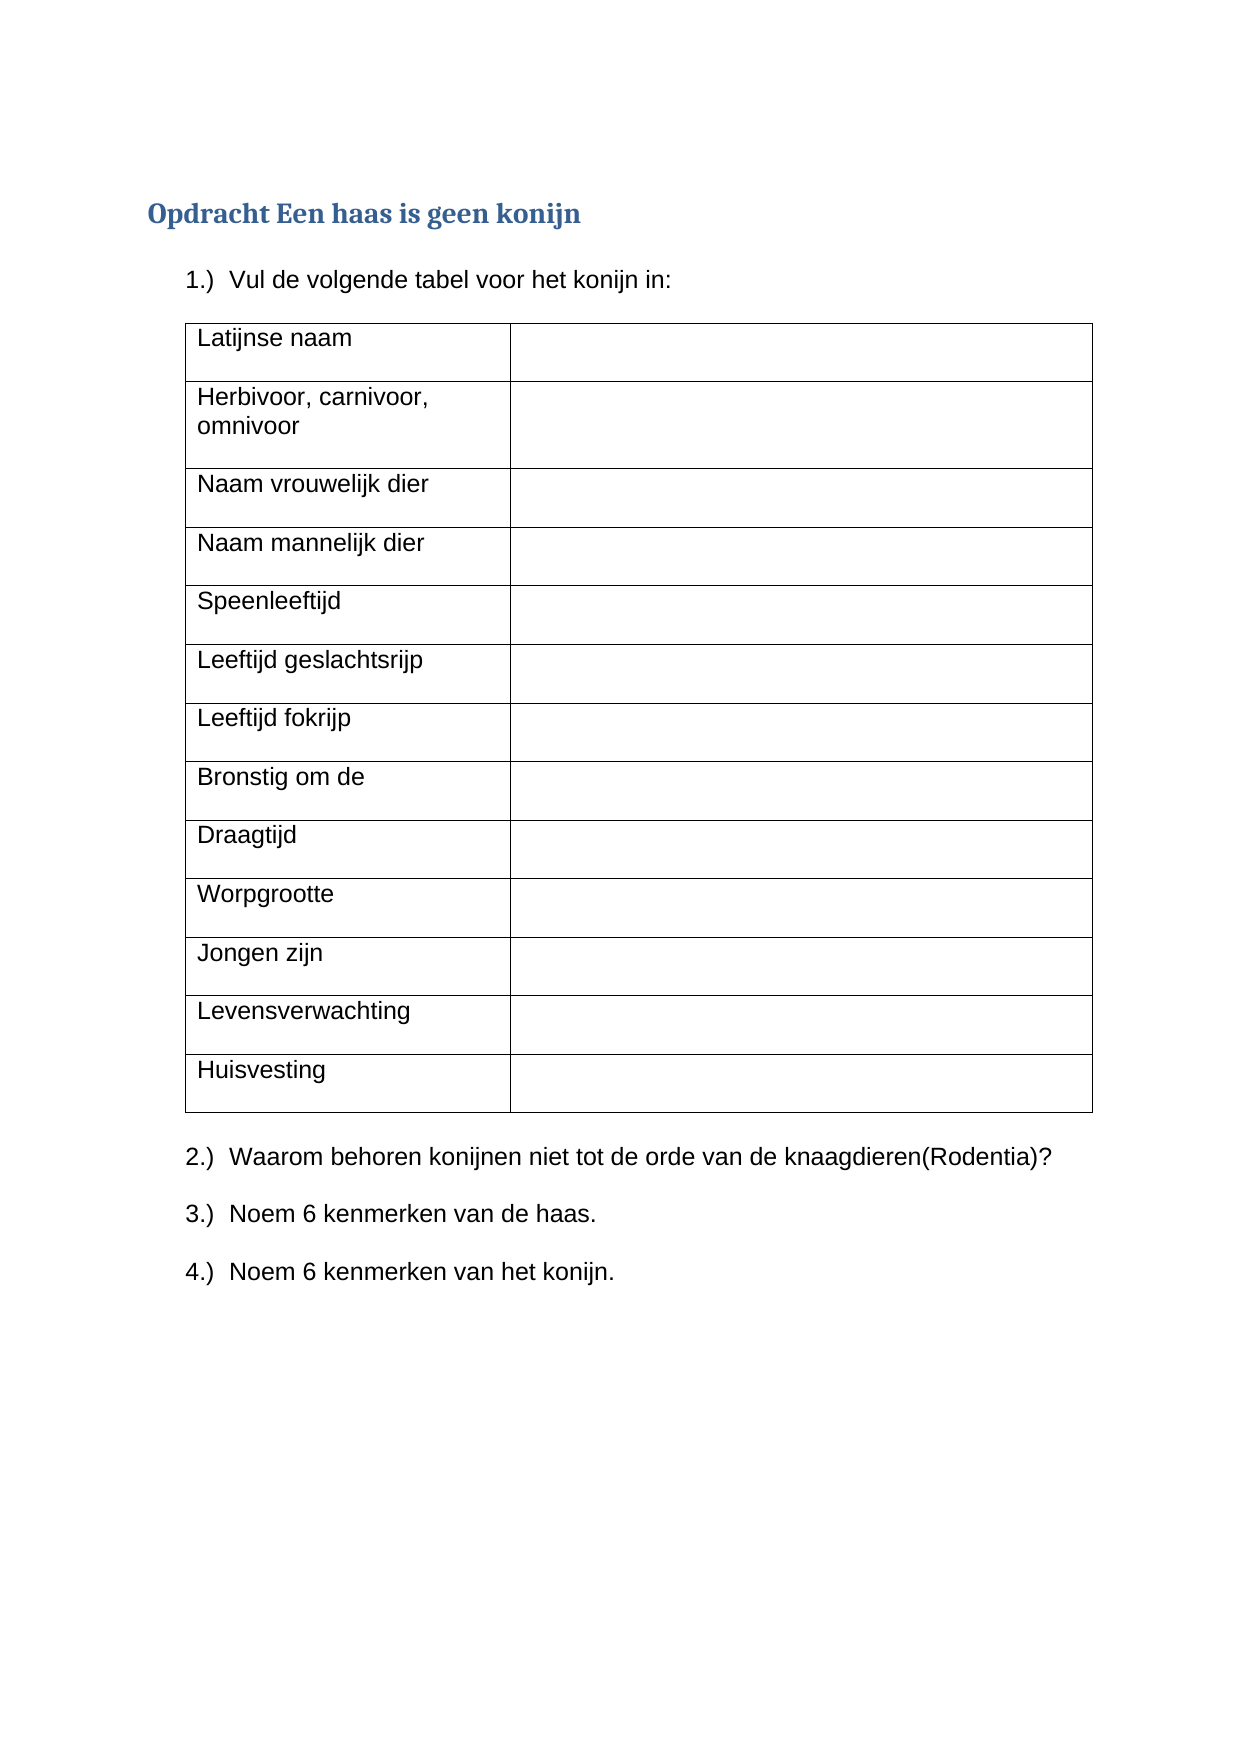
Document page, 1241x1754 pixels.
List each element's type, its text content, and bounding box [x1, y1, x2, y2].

table_cell [511, 1055, 1092, 1112]
table_cell Levensverwachting [186, 996, 510, 1054]
table_cell Bronstig om de [186, 762, 510, 819]
table_cell [511, 586, 1092, 644]
table_cell Huisvesting [186, 1055, 510, 1112]
table_cell Draagtijd [186, 821, 510, 878]
table_cell [511, 528, 1092, 585]
table_cell [511, 704, 1092, 761]
table_cell Jongen zijn [186, 938, 510, 995]
list Noem 6 kenmerken van de haas. [185, 1199, 1093, 1228]
table_cell Naam vrouwelijk dier [186, 469, 510, 527]
list Waarom behoren konijnen niet tot de orde van de knaagdieren(Rodentia)? [185, 1142, 1093, 1171]
table_cell Herbivoor, carnivoor, omnivoor [186, 382, 510, 468]
table_cell Speenleeftijd [186, 586, 510, 644]
table_cell [511, 762, 1092, 819]
table_cell [511, 996, 1092, 1054]
table_cell [511, 469, 1092, 527]
table_cell Naam mannelijk dier [186, 528, 510, 585]
list Noem 6 kenmerken van het konijn. [185, 1257, 1093, 1286]
table_cell Leeftijd fokrijp [186, 704, 510, 761]
subtitle Opdracht Een haas is geen konijn [148, 198, 1093, 231]
table_cell [511, 938, 1092, 995]
table_header [511, 324, 1092, 381]
table_cell [511, 821, 1092, 878]
table_header Latijnse naam [186, 324, 510, 381]
table_cell [511, 382, 1092, 468]
table_cell Leeftijd geslachtsrijp [186, 645, 510, 702]
table_cell [511, 879, 1092, 937]
list Vul de volgende tabel voor het konijn in: [185, 265, 1093, 294]
table_cell Worpgrootte [186, 879, 510, 937]
table_cell [511, 645, 1092, 702]
